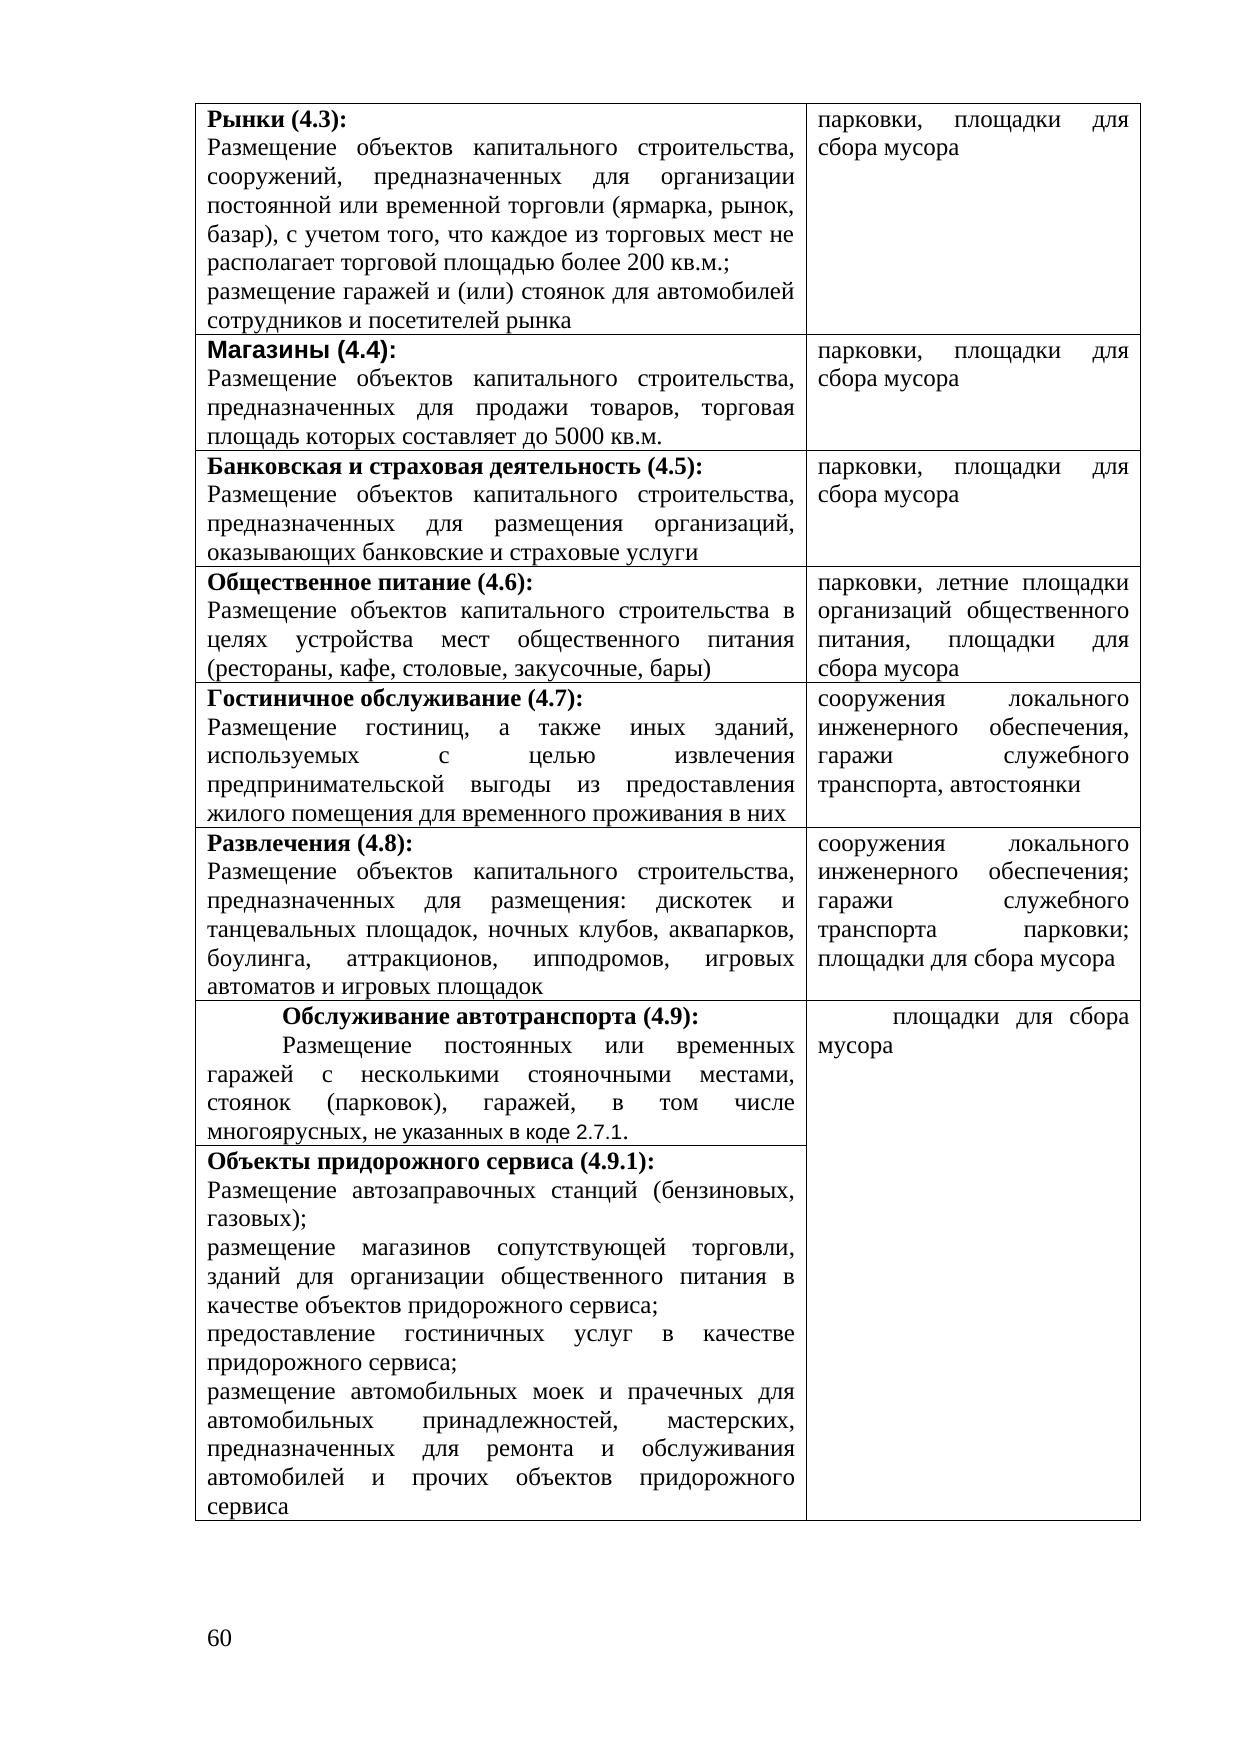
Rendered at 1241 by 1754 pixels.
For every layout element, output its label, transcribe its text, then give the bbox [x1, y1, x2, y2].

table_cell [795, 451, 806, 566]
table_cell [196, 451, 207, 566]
table_cell площадки для сбора мусора [807, 1001, 1140, 1520]
table_cell парковки, летние площадки организаций общественного питания, площадки для сбора мусора [807, 567, 1140, 682]
table_cell Магазины (4.4): Размещение объектов капитального строительства, предназначенных для продажи товаров, торговая площадь которых составляет до 5000 кв.м. [196, 335, 806, 450]
table_cell сооружения локального инженерного обеспечения, гаражи служебного транспорта, автостоянки [807, 683, 1140, 827]
table_cell Общественное питание (4.6): Размещение объектов капитального строительства в целях устройства мест общественного питания (рестораны, кафе, столовые, закусочные, бары) [196, 567, 806, 682]
table_cell Рынки (4.3): Размещение объектов капитального строительства, сооружений, предназначенных для организации постоянной или временной торговли (ярмарка, рынок, базар), с учетом того, что каждое из торговых мест не располагает торговой площадью более 200 кв.м.; размещение гаражей и (или) стоянок для автомобилей сотрудников и посетителей рынка [196, 104, 806, 334]
table_cell Обслуживание автотранспорта (4.9): Размещение постоянных или временных гаражей с несколькими стояночными местами, стоянок (парковок), гаражей, в том числе многоярусных, не указанных в коде 2.7.1. [196, 1001, 806, 1145]
table_cell парковки, площадки для сбора мусора [807, 451, 1140, 566]
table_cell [807, 104, 1140, 334]
table_cell Гостиничное обслуживание (4.7): Размещение гостиниц, а также иных зданий, используемых с целью извлечения предпринимательской выгоды из предоставления жилого помещения для временного проживания в них [196, 683, 806, 827]
table_cell сооружения локального инженерного обеспечения; гаражи служебного транспорта парковки; площадки для сбора мусора [807, 828, 1140, 1000]
table_cell Развлечения (4.8): Размещение объектов капитального строительства, предназначенных для размещения: дискотек и танцевальных площадок, ночных клубов, аквапарков, боулинга, аттракционов, ипподромов, игровых автоматов и игровых площадок [196, 828, 806, 1000]
table_cell Объекты придорожного сервиса (4.9.1): Размещение автозаправочных станций (бензиновых, газовых); размещение магазинов сопутствующей торговли, зданий для организации общественного питания в качестве объектов придорожного сервиса; предоставление гостиничных услуг в качестве придорожного сервиса; размещение автомобильных моек и прачечных для автомобильных принадлежностей, мастерских, предназначенных для ремонта и обслуживания автомобилей и прочих объектов придорожного сервиса [196, 1146, 806, 1520]
table_cell парковки, площадки для сбора мусора [807, 335, 1140, 450]
